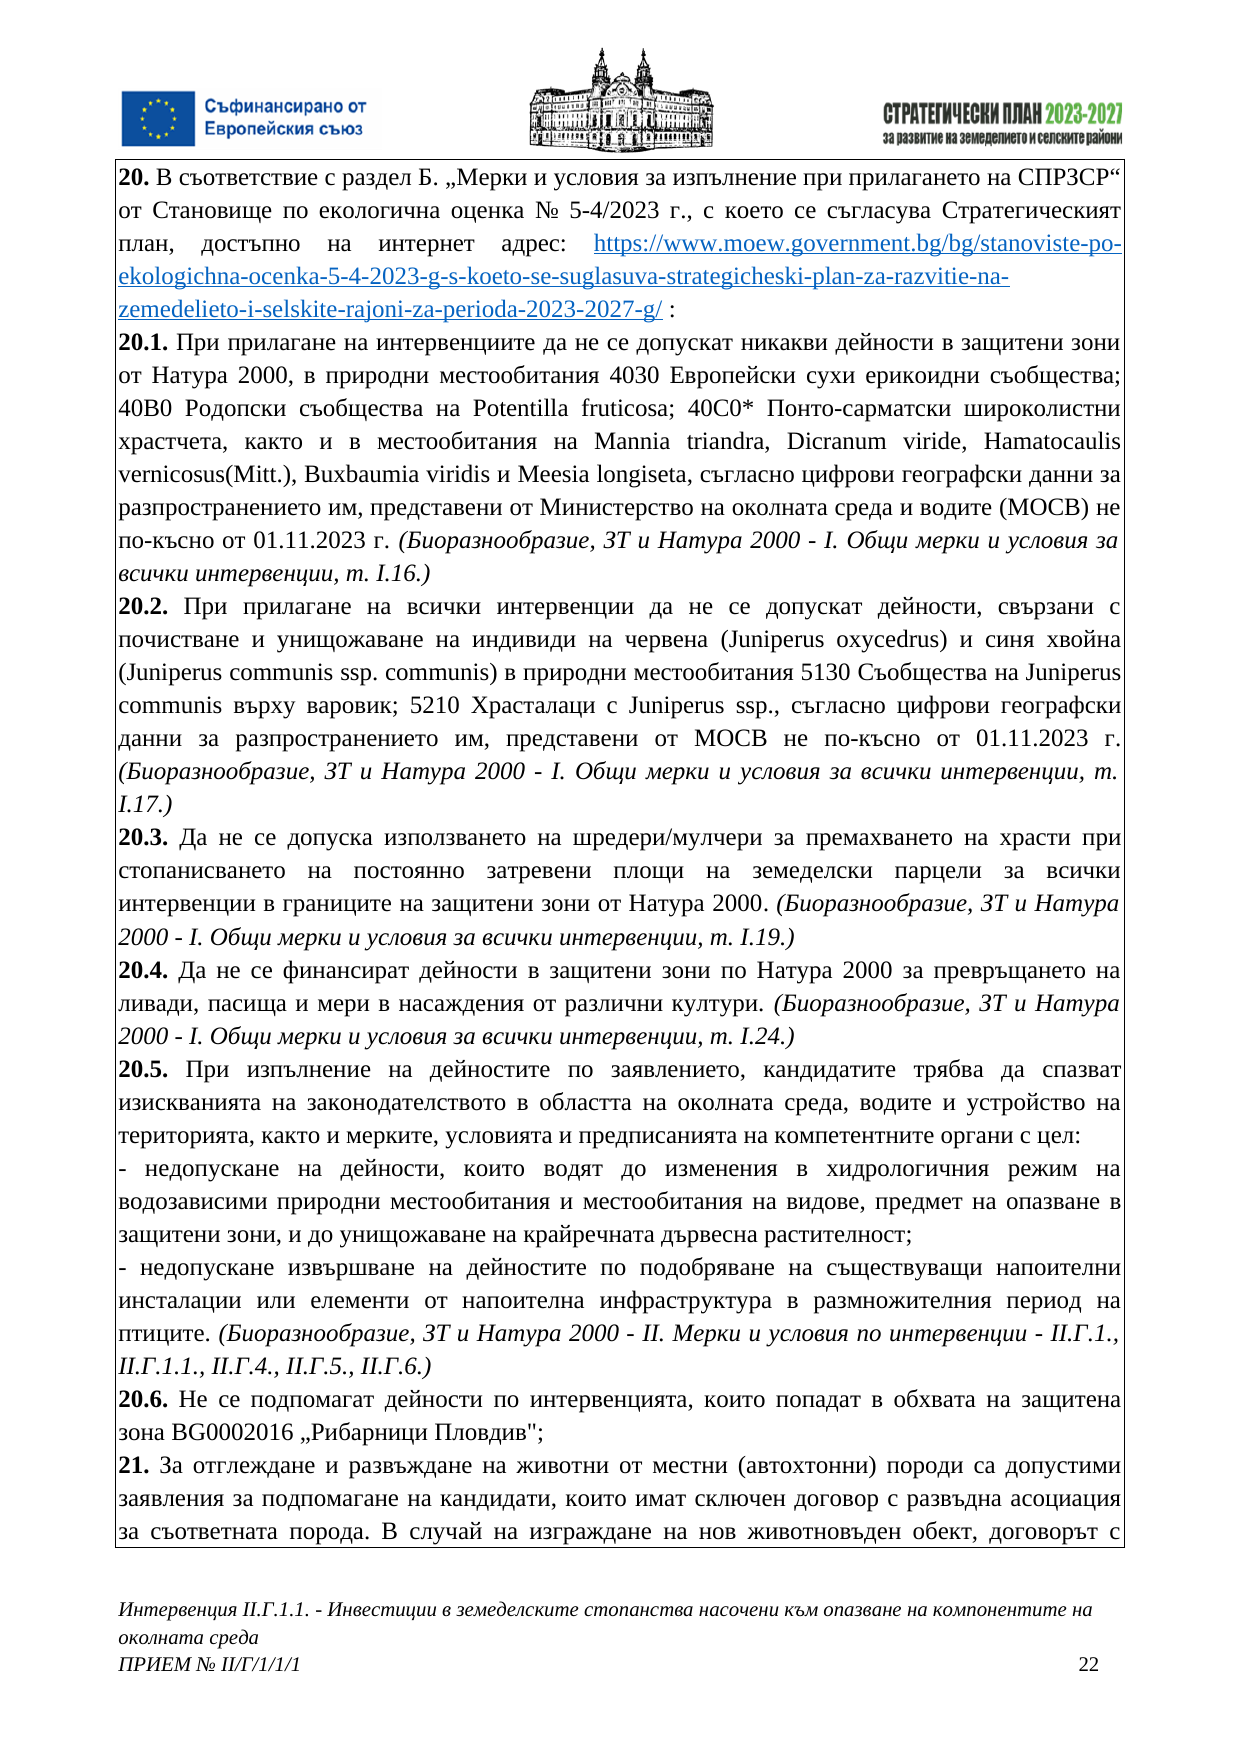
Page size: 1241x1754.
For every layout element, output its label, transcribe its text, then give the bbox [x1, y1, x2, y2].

text 20.1. При прилагане на интервенциите да не се допускат никакви дейности в защитени зони от Натура 2000, в природни местообитания 4030 Европейски сухи ерикоидни съобщества; 40В0 Родопски съобщества на Potentilla fruticosa; 40C0* Понто-сарматски широколистни храстчета, както и в местообитания на Mannia triandra, Dicranum viride, Hamatocaulis vernicosus(Mitt.), Buxbaumia viridis и Meesia longiseta, съгласно цифрови географски данни за разпространението им, представени от Министерство на околната среда и водите (МОСВ) не по-късно от 01.11.2023 г. (Биоразнообразие, ЗТ и Натура 2000 - I. Общи мерки и условия за всички интервенции, т. I.16.) [116, 324, 1124, 587]
text 20.6. Не се подпомагат дейности по интервенцията, които попадат в обхвата на защитена зона BG0002016 „Рибарници Пловдив"; [116, 1381, 1124, 1446]
picture [118, 44, 1123, 159]
text - недопускане извършване на дейностите по подобряване на съществуващи напоителни инсталации или елементи от напоителна инфраструктура в размножителния период на птиците. (Биоразнообразие, ЗТ и Натура 2000 - II. Мерки и условия по интервенции - II.Г.1., II.Г.1.1., II.Г.4., II.Г.5., II.Г.6.) [116, 1249, 1124, 1380]
text 20.4. Да не се финансират дейности в защитени зони по Натура 2000 за превръщането на ливади, пасища и мери в насаждения от различни култури. (Биоразнообразие, ЗТ и Натура 2000 - I. Общи мерки и условия за всички интервенции, т. I.24.) [116, 952, 1124, 1049]
text 20. В съответствие с раздел Б. „Мерки и условия за изпълнение при прилагането на СПРЗСР“ от Становище по екологична оценка № 5-4/2023 г., с което се съгласува Стратегическият план, достъпно на интернет адрес: https://www.moew.government.bg/bg/stanoviste-po-ekologichna-ocenka-5-4-2023-g-s-koeto-se-suglasuva-strategicheski-plan-za-razvitie-na-zemedelieto-i-selskite-rajoni-za-perioda-2023-2027-g/ : [116, 160, 1124, 323]
text 20.3. Да не се допуска използването на шредери/мулчери за премахването на храсти при стопанисването на постоянно затревени площи на земеделски парцели за всички интервенции в границите на защитени зони от Натура 2000. (Биоразнообразие, ЗТ и Натура 2000 - I. Общи мерки и условия за всички интервенции, т. I.19.) [116, 819, 1124, 950]
text - недопускане на дейности, които водят до изменения в хидрологичния режим на водозависими природни местообитания и местообитания на видове, предмет на опазване в защитени зони, и до унищожаване на крайречната дървесна растителност; [116, 1150, 1124, 1248]
text 20.5. При изпълнение на дейностите по заявлението, кандидатите трябва да спазват изискванията на законодателството в областта на околната среда, водите и устройство на територията, както и мерките, условията и предписанията на компетентните органи с цел: [116, 1051, 1124, 1148]
text 20.2. При прилагане на всички интервенции да не се допускат дейности, свързани с почистване и унищожаване на индивиди на червена (Juniperus oxycedrus) и синя хвойна (Juniperus communis ssp. communis) в природни местообитания 5130 Съобщества на Juniperus communis върху варовик; 5210 Храсталаци с Juniperus ssp., съгласно цифрови географски данни за разпространението им, представени от МОСВ не по-късно от 01.11.2023 г. (Биоразнообразие, ЗТ и Натура 2000 - I. Общи мерки и условия за всички интервенции, т. I.17.) [116, 588, 1124, 818]
